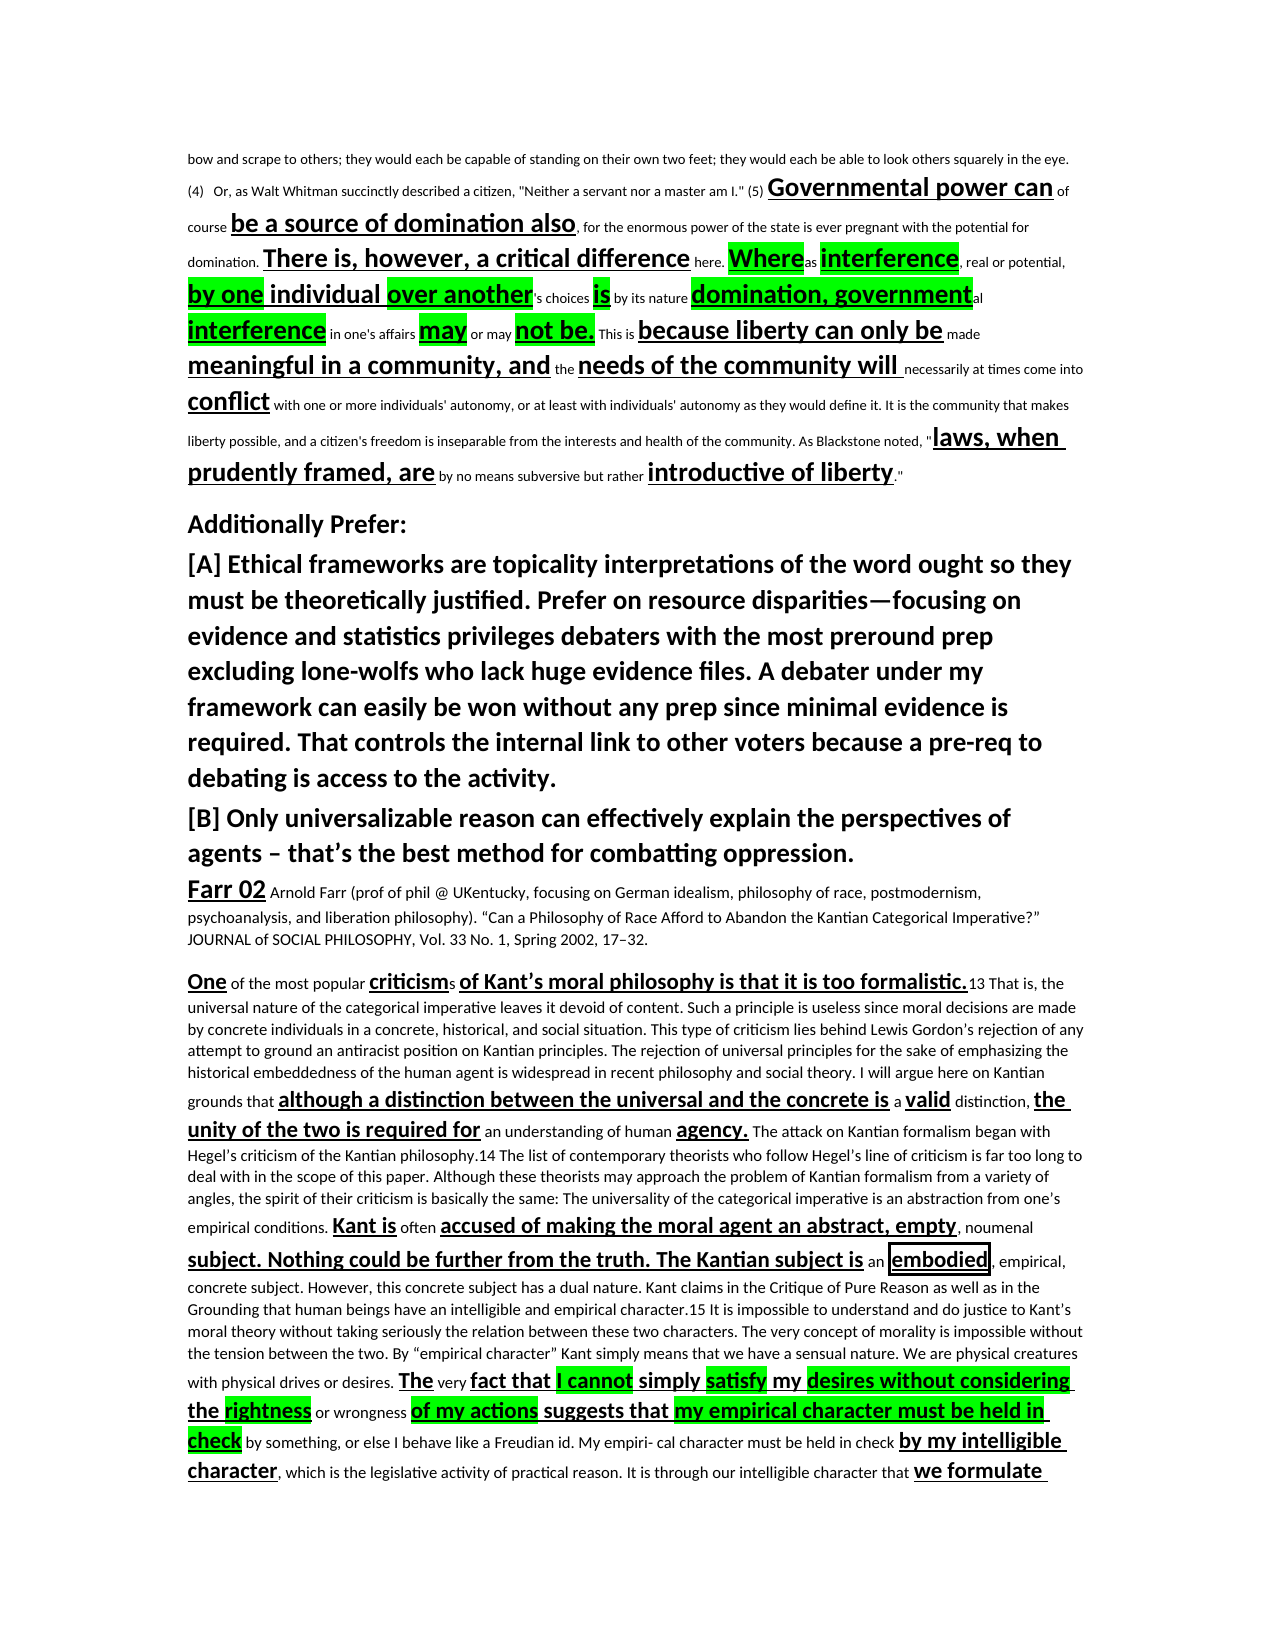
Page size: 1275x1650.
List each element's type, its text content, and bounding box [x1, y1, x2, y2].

subtitle [A] Ethical frameworks are topicality interpretations of the word ought so they must be theoretically justified. Prefer on resource disparities—focusing on evidence and statistics privileges debaters with the most preround prep excluding lone-wolfs who lack huge evidence files. A debater under my framework can easily be won without any prep since minimal evidence is required. That controls the internal link to other voters because a pre-req to debating is access to the activity. [187, 547, 1087, 794]
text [187, 150, 1087, 488]
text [187, 967, 1087, 1484]
subtitle [B] Only universalizable reason can effectively explain the perspectives of agents – that’s the best method for combatting oppression. [187, 801, 1087, 870]
subtitle Additionally Prefer: [187, 508, 1087, 541]
text Farr 02 Arnold Farr (prof of phil @ UKentucky, focusing on German idealism, philosophy of race, postmodernism, psychoanalysis, and liberation philosophy). “Can a Philosophy of Race Afford to Abandon the Kantian Categorical Imperative?” JOURNAL of SOCIAL PHILOSOPHY, Vol. 33 No. 1, Spring 2002, 17–32. [187, 872, 1087, 949]
